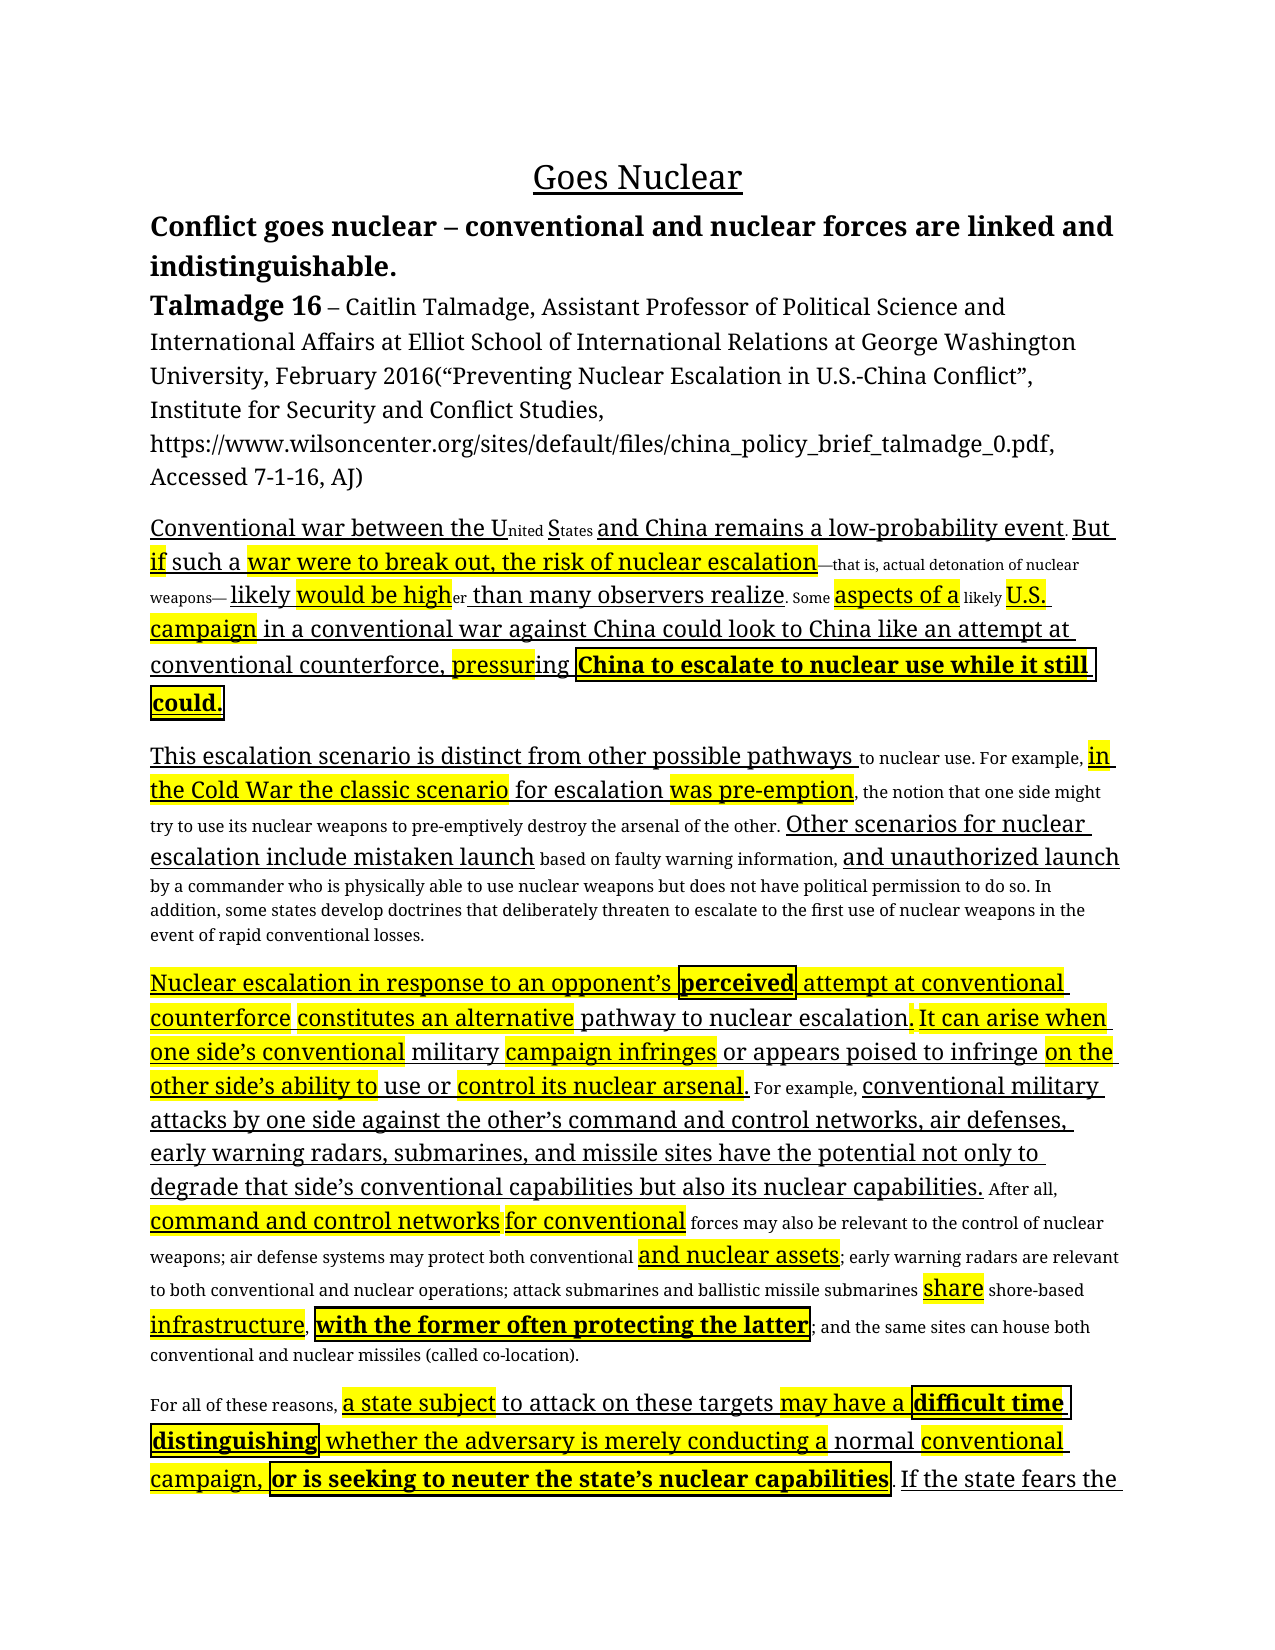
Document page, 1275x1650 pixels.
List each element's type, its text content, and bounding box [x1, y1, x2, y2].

text This escalation scenario is distinct from other possible pathways to nuclear use. For example, in the Cold War the classic scenario for escalation was pre-emption, the notion that one side might try to use its nuclear weapons to pre-emptively destroy the arsenal of the other. Other scenarios for nuclear escalation include mistaken launch based on faulty warning information, and unauthorized launch by a commander who is physically able to use nuclear weapons but does not have political permission to do so. In addition, some states develop doctrines that deliberately threaten to escalate to the first use of nuclear weapons in the event of rapid conventional losses. [150, 740, 1125, 946]
text Nuclear escalation in response to an opponent’s perceived attempt at conventional counterforce constitutes an alternative pathway to nuclear escalation. It can arise when one side’s conventional military campaign infringes or appears poised to infringe on the other side’s ability to use or control its nuclear arsenal. For example, conventional military attacks by one side against the other’s command and control networks, air defenses, early warning radars, submarines, and missile sites have the potential not only to degrade that side’s conventional capabilities but also its nuclear capabilities. After all, command and control networks for conventional forces may also be relevant to the control of nuclear weapons; air defense systems may protect both conventional and nuclear assets; early warning radars are relevant to both conventional and nuclear operations; attack submarines and ballistic missile submarines share shore-based infrastructure, with the former often protecting the latter; and the same sites can house both conventional and nuclear missiles (called co-location). [150, 964, 1125, 1366]
subtitle Conflict goes nuclear – conventional and nuclear forces are linked and indistinguishable. [150, 207, 1125, 284]
subtitle Goes Nuclear [150, 154, 1125, 199]
text Talmadge 16 – Caitlin Talmadge, Assistant Professor of Political Science and International Affairs at Elliot School of International Relations at George Washington University, February 2016(“Preventing Nuclear Escalation in U.S.-China Conflict”, Institute for Security and Conflict Studies, https://www.wilsoncenter.org/sites/default/files/china_policy_brief_talmadge_0.pdf, Accessed 7-1-16, AJ) [150, 287, 1125, 492]
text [150, 1385, 1125, 1497]
text Conventional war between the United States and China remains a low-probability event. But if such a war were to break out, the risk of nuclear escalation—that is, actual detonation of nuclear weapons— likely would be higher than many observers realize. Some aspects of a likely U.S. campaign in a conventional war against China could look to China like an attempt at conventional counterforce, pressuring China to escalate to nuclear use while it still could. [150, 512, 1125, 721]
